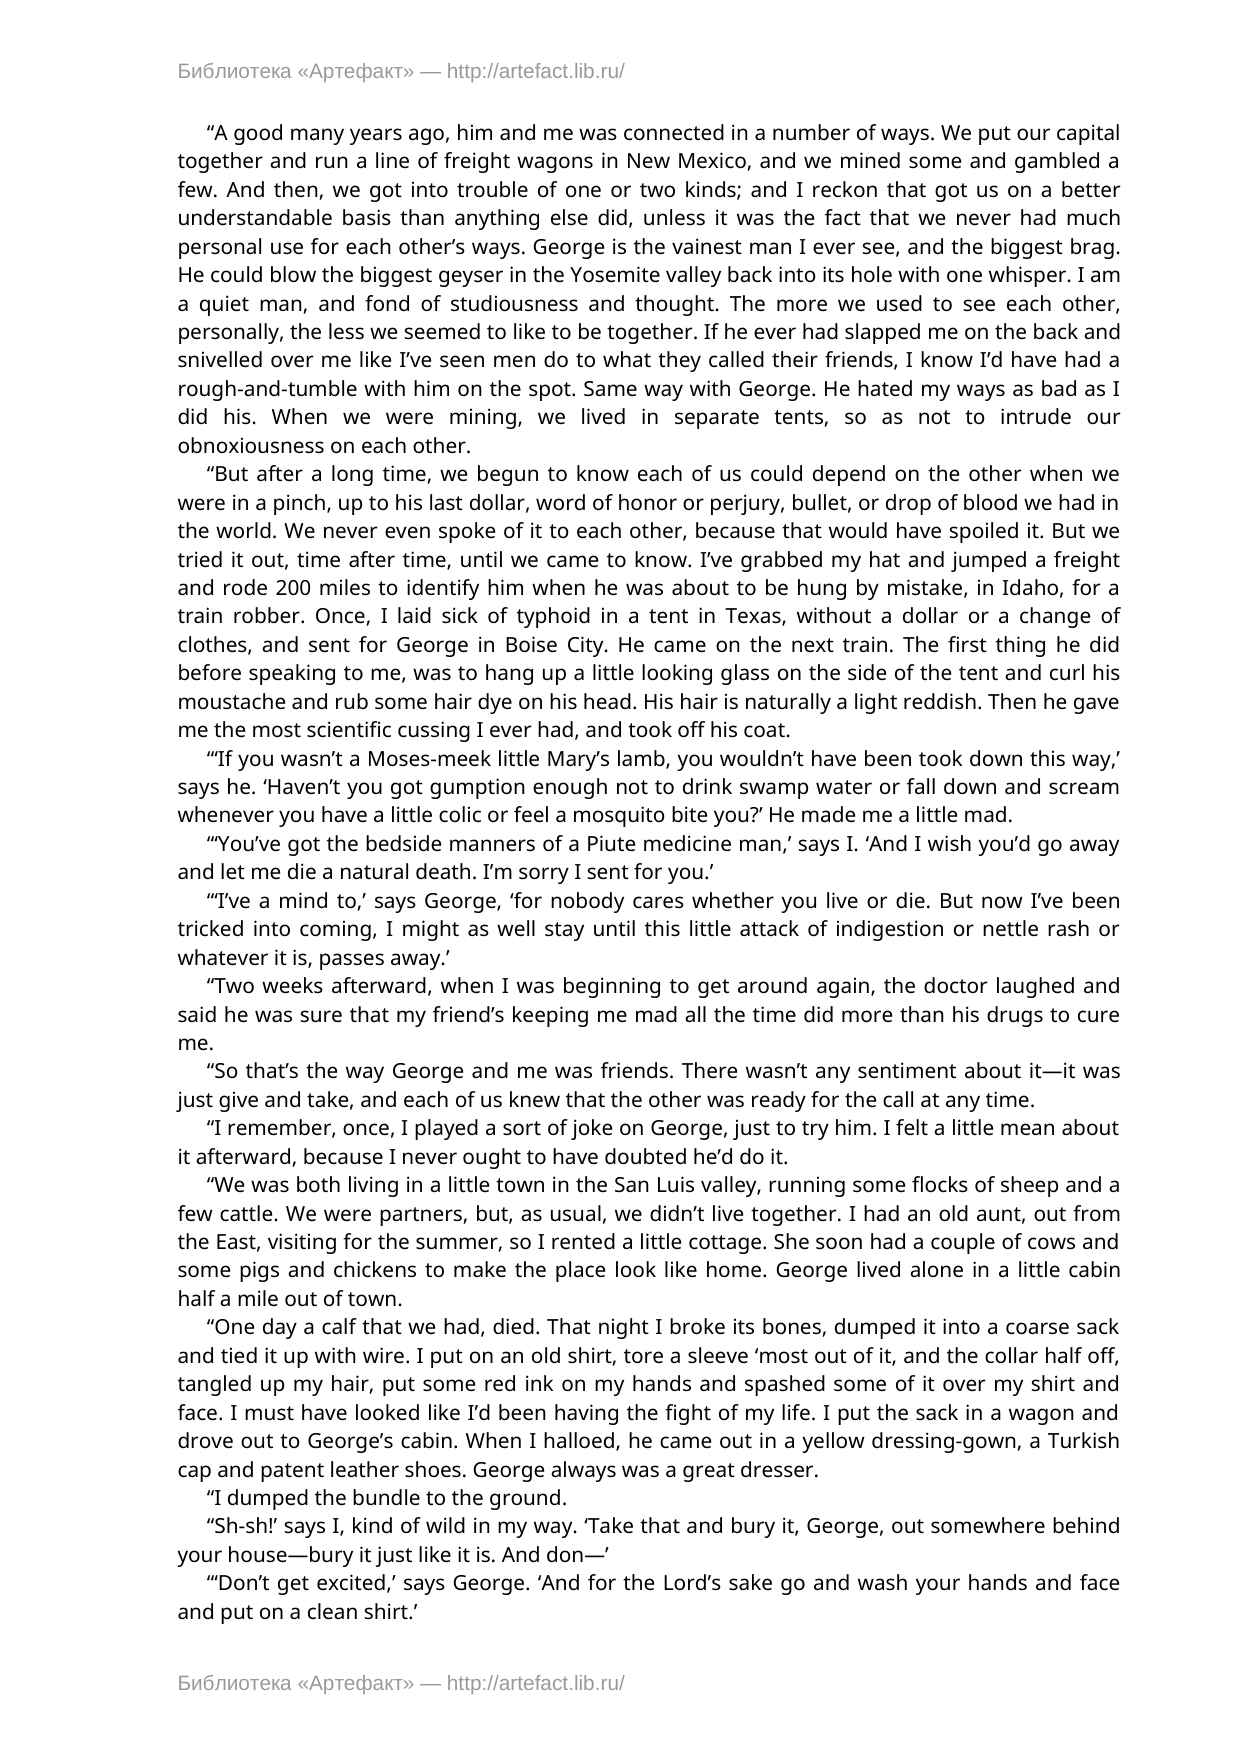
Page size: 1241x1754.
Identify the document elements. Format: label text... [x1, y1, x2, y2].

text “‘Don’t get excited,’ says George. ‘And for the Lord’s sake go and wash your hands and face and put on a clean shirt.’ [177, 1568, 1122, 1625]
text “Sh-sh!’ says I, kind of wild in my way. ‘Take that and bury it, George, out somewhere behind your house—bury it just like it is. And don—’ [177, 1512, 1122, 1568]
text “‘If you wasn’t a Moses-meek little Mary’s lamb, you wouldn’t have been took down this way,’ says he. ‘Haven’t you got gumption enough not to drink swamp water or fall down and scream whenever you have a little colic or feel a mosquito bite you?’ He made me a little mad. [177, 744, 1122, 829]
text “‘You’ve got the bedside manners of a Piute medicine man,’ says I. ‘And I wish you’d go away and let me die a natural death. I’m sorry I sent for you.’ [177, 829, 1122, 886]
text “We was both living in a little town in the San Luis valley, running some flocks of sheep and a few cattle. We were partners, but, as usual, we didn’t live together. I had an old aunt, out from the East, visiting for the summer, so I rented a little cottage. She soon had a couple of cows and some pigs and chickens to make the place look like home. George lived alone in a little cabin half a mile out of town. [177, 1170, 1122, 1312]
text “‘I’ve a mind to,’ says George, ‘for nobody cares whether you live or die. But now I’ve been tricked into coming, I might as well stay until this little attack of indigestion or nettle rash or whatever it is, passes away.’ [177, 886, 1122, 971]
text “A good many years ago, him and me was connected in a number of ways. We put our capital together and run a line of freight wagons in New Mexico, and we mined some and gambled a few. And then, we got into trouble of one or two kinds; and I reckon that got us on a better understandable basis than anything else did, unless it was the fact that we never had much personal use for each other’s ways. George is the vainest man I ever see, and the biggest brag. He could blow the biggest geyser in the Yosemite valley back into its hole with one whisper. I am a quiet man, and fond of studiousness and thought. The more we used to see each other, personally, the less we seemed to like to be together. If he ever had slapped me on the back and snivelled over me like I’ve seen men do to what they called their friends, I know I’d have had a rough-and-tumble with him on the spot. Same way with George. He hated my ways as bad as I did his. When we were mining, we lived in separate tents, so as not to intrude our obnoxiousness on each other. [177, 118, 1122, 459]
text “But after a long time, we begun to know each of us could depend on the other when we were in a pinch, up to his last dollar, word of honor or perjury, bullet, or drop of blood we had in the world. We never even spoke of it to each other, because that would have spoiled it. But we tried it out, time after time, until we came to know. I’ve grabbed my hat and jumped a freight and rode 200 miles to identify him when he was about to be hung by mistake, in Idaho, for a train robber. Once, I laid sick of typhoid in a tent in Texas, without a dollar or a change of clothes, and sent for George in Boise City. He came on the next train. The first thing he did before speaking to me, was to hang up a little looking glass on the side of the tent and curl his moustache and rub some hair dye on his head. His hair is naturally a light reddish. Then he gave me the most scientific cussing I ever had, and took off his coat. [177, 459, 1122, 744]
text “I dumped the bundle to the ground. [177, 1483, 1122, 1512]
text “Two weeks afterward, when I was beginning to get around again, the doctor laughed and said he was sure that my friend’s keeping me mad all the time did more than his drugs to cure me. [177, 971, 1122, 1057]
text “I remember, once, I played a sort of joke on George, just to try him. I felt a little mean about it afterward, because I never ought to have doubted he’d do it. [177, 1113, 1122, 1170]
text “So that’s the way George and me was friends. There wasn’t any sentiment about it—it was just give and take, and each of us knew that the other was ready for the call at any time. [177, 1057, 1122, 1113]
text “One day a calf that we had, died. That night I broke its bones, dumped it into a coarse sack and tied it up with wire. I put on an old shirt, tore a sleeve ‘most out of it, and the collar half off, tangled up my hair, put some red ink on my hands and spashed some of it over my shirt and face. I must have looked like I’d been having the fight of my life. I put the sack in a wagon and drove out to George’s cabin. When I halloed, he came out in a yellow dressing-gown, a Turkish cap and patent leather shoes. George always was a great dresser. [177, 1312, 1122, 1483]
